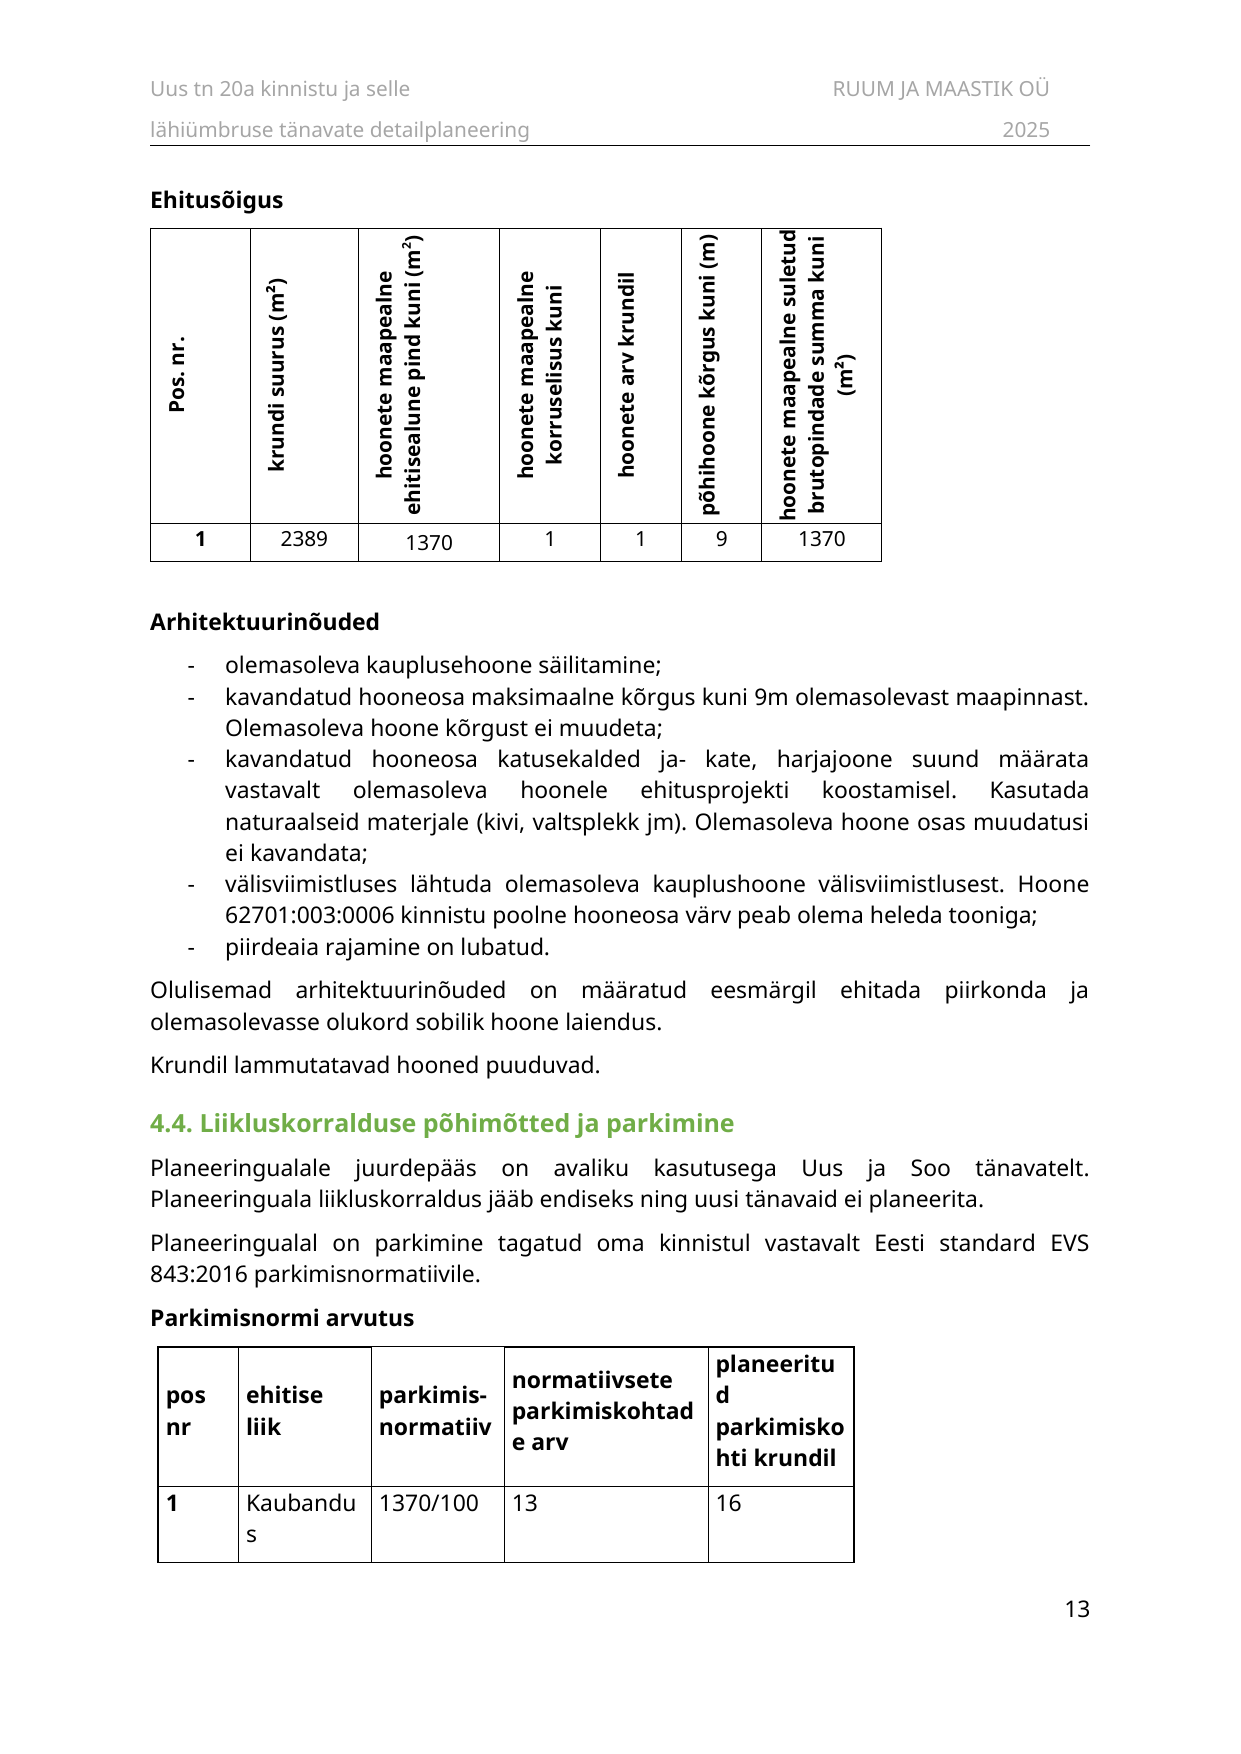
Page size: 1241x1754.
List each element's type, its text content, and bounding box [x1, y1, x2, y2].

list välisviimistluses lähtuda olemasoleva kauplushoone välisviimistlusest. Hoone 62701:003:0006 kinnistu poolne hooneosa värv peab olema heleda tooniga; [187, 868, 1090, 931]
text Arhitektuurinõuded [150, 606, 1090, 637]
text Parkimisnormi arvutus [150, 1302, 1090, 1333]
table_header planeeritud parkimiskohti krundil [709, 1348, 853, 1486]
text Olulisemad arhitektuurinõuded on määratud eesmärgil ehitada piirkonda ja olemasolevasse olukord sobilik hoone laiendus. [150, 974, 1090, 1037]
table_cell 9 [682, 524, 761, 561]
table_cell 1370 [762, 524, 881, 561]
subtitle 4.4. Liikluskorralduse põhimõtted ja parkimine [150, 1106, 1090, 1140]
table_cell 16 [709, 1487, 853, 1562]
table_header pos nr [159, 1348, 238, 1486]
list olemasoleva kauplusehoone säilitamine; [187, 649, 1090, 681]
table_header põhihoone kõrgus kuni (m) [682, 229, 761, 523]
table_header hoonete maapealne suletud brutopindade summa kuni (m²) [762, 229, 881, 523]
table_cell 2389 [251, 524, 358, 561]
table_header ehitise liik [239, 1348, 371, 1486]
text Planeeringualal on parkimine tagatud oma kinnistul vastavalt Eesti standard EVS 843:2016 parkimisnormatiivile. [150, 1227, 1090, 1290]
table_cell 1370 [359, 524, 499, 561]
list kavandatud hooneosa katusekalded ja- kate, harjajoone suund määrata vastavalt olemasoleva hoonele ehitusprojekti koostamisel. Kasutada naturaalseid materjale (kivi, valtsplekk jm). Olemasoleva hoone osas muudatusi ei kavandata; [187, 743, 1090, 868]
text Planeeringualale juurdepääs on avaliku kasutusega Uus ja Soo tänavatelt. Planeeringuala liikluskorraldus jääb endiseks ning uusi tänavaid ei planeerita. [150, 1152, 1090, 1215]
list kavandatud hooneosa maksimaalne kõrgus kuni 9m olemasolevast maapinnast. Olemasoleva hoone kõrgust ei muudeta; [187, 681, 1090, 743]
table_cell 1 [159, 1487, 238, 1562]
table_header hoonete maapealne ehitisealune pind kuni (m2) [359, 229, 499, 523]
table_header hoonete maapealne korruselisus kuni [500, 229, 600, 523]
table_cell 1370/100 [372, 1487, 504, 1562]
text Ehitusõigus [150, 184, 1090, 215]
table_cell 1 [151, 524, 250, 561]
table_header parkimis-normatiiv [372, 1347, 504, 1486]
table_header krundi suurus (m²) [251, 229, 358, 523]
text Krundil lammutatavad hooned puuduvad. [150, 1049, 1090, 1081]
table_cell 1 [601, 524, 681, 561]
table_header normatiivsete parkimiskohtade arv [505, 1348, 708, 1486]
table_header Pos. nr. [151, 229, 250, 523]
list piirdeaia rajamine on lubatud. [187, 931, 1090, 962]
table_header hoonete arv krundil [601, 229, 681, 523]
table_cell Kaubandus hoone [239, 1487, 371, 1562]
table_cell 1 [500, 524, 600, 561]
table_cell 13 [505, 1487, 708, 1562]
